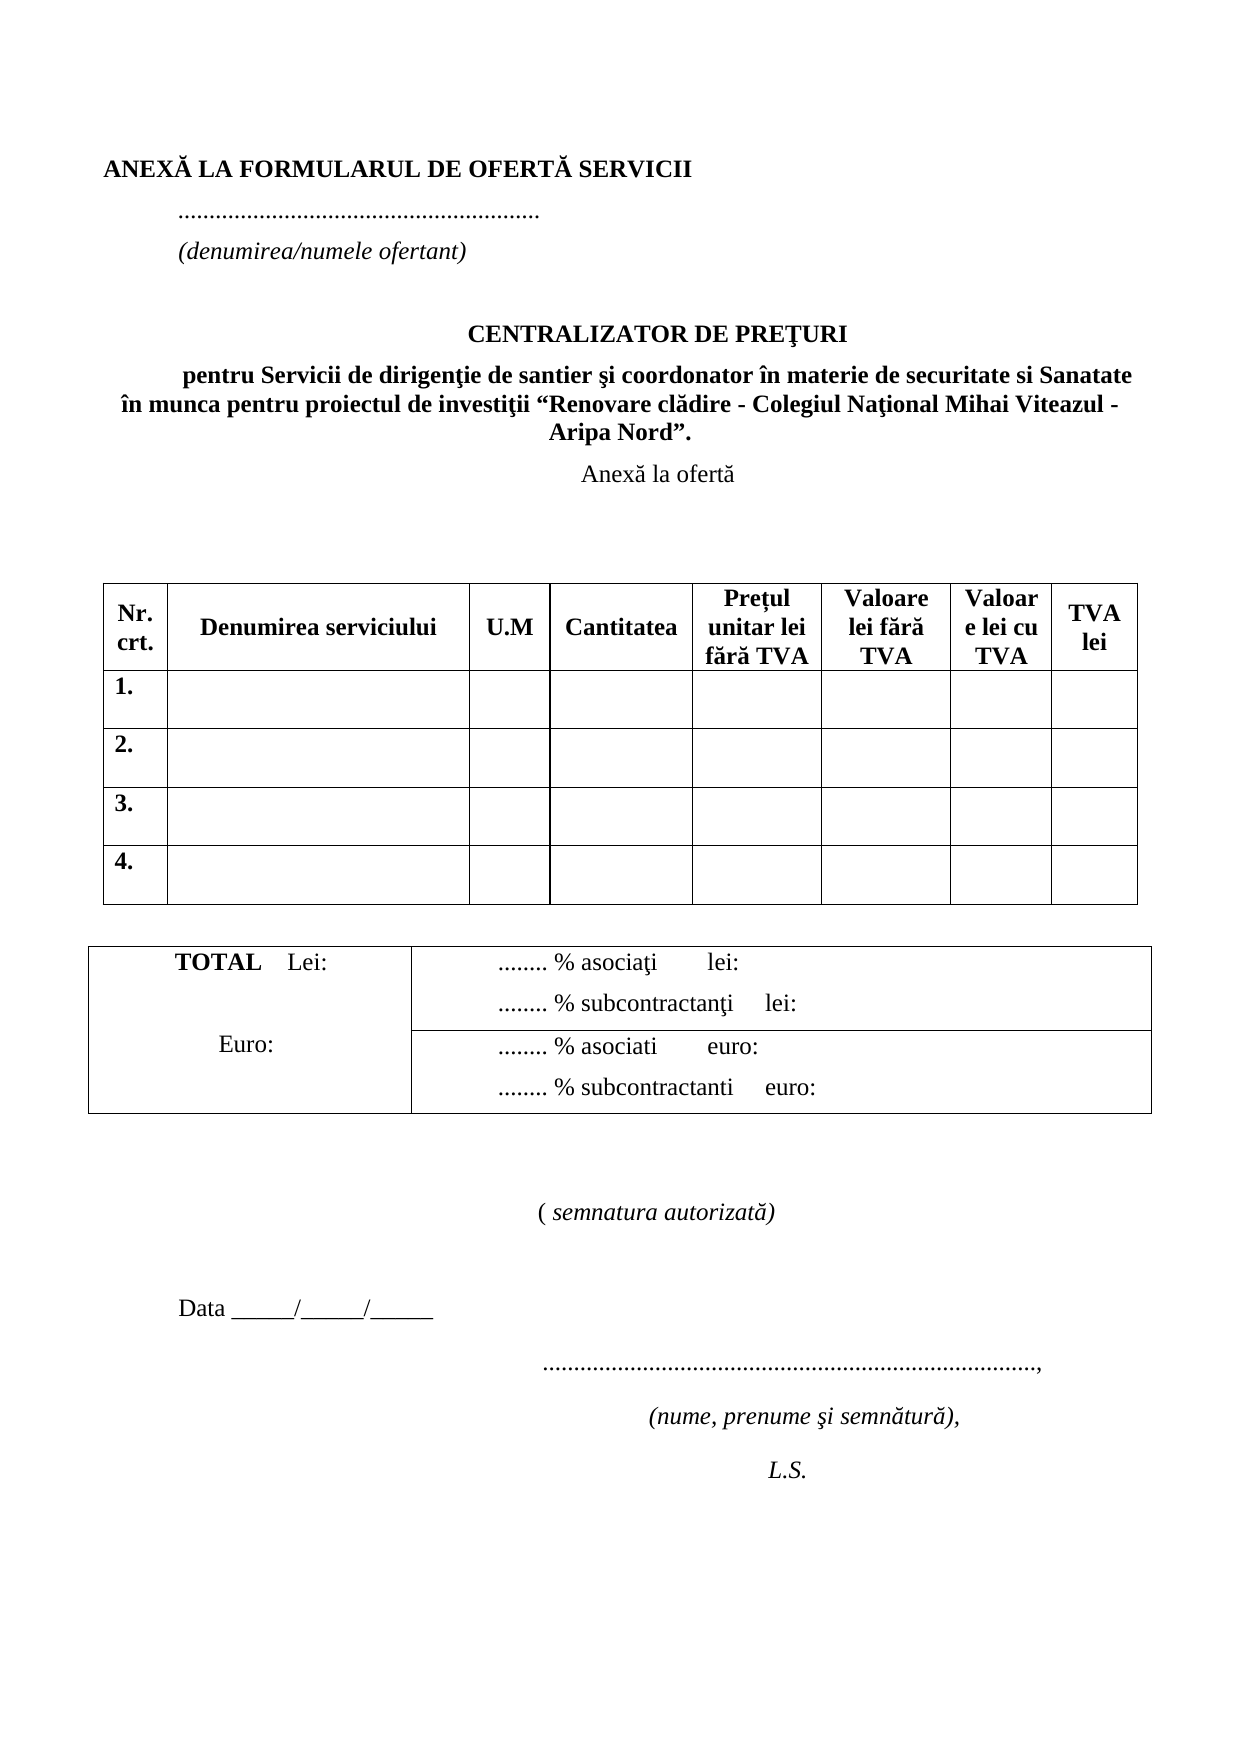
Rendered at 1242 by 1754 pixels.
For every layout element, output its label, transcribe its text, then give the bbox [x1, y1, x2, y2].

text CENTRALIZATOR DE PREŢURI [103, 319, 1137, 347]
table_cell [1052, 729, 1137, 787]
table_cell [951, 671, 1051, 728]
table_header Valoare lei cu TVA [951, 584, 1051, 670]
table_cell [551, 671, 692, 728]
text (nume, prenume şi semnătură), [103, 1401, 1137, 1430]
table_cell [1052, 788, 1137, 845]
table_cell [693, 671, 821, 728]
table_cell [822, 788, 950, 845]
text (denumirea/numele ofertant) [103, 236, 1137, 265]
table_cell [470, 729, 549, 787]
table_cell [693, 788, 821, 845]
table_cell [168, 846, 469, 904]
text .......................................................... [103, 195, 1137, 224]
table_cell [470, 788, 549, 845]
table_cell [104, 788, 167, 845]
table_cell [551, 729, 692, 787]
table_header Denumirea serviciului [168, 584, 469, 670]
table_header TVA lei [1052, 584, 1137, 670]
text L.S. [103, 1455, 1137, 1483]
text ( semnatura autorizată) [103, 1197, 1137, 1226]
table_cell [104, 729, 167, 787]
table_header U.M [470, 584, 549, 670]
table_cell [822, 729, 950, 787]
table_cell [822, 671, 950, 728]
table_cell [168, 788, 469, 845]
table_cell [951, 846, 1051, 904]
text Data _____/_____/_____ [103, 1293, 1137, 1322]
table_cell [1052, 846, 1137, 904]
table_cell [168, 671, 469, 728]
text ANEXĂ LA FORMULARUL DE OFERTĂ SERVICII [103, 154, 1137, 182]
table_cell [470, 846, 549, 904]
table_header Cantitatea [551, 584, 692, 670]
table_header Valoare lei fără TVA [822, 584, 950, 670]
table_header Prețul unitar lei fără TVA [693, 584, 821, 670]
table_cell [822, 846, 950, 904]
table_cell [693, 846, 821, 904]
text ..............................................................................., [103, 1347, 1137, 1376]
table_cell [951, 729, 1051, 787]
table_cell [104, 846, 167, 904]
table_cell [1052, 671, 1137, 728]
table_cell [470, 671, 549, 728]
table_cell [168, 729, 469, 787]
table_cell [104, 671, 167, 728]
text Anexă la ofertă [103, 459, 1137, 487]
table_cell ........ % asociati euro: ........ % subcontractanti euro: [412, 1031, 1151, 1113]
table_cell [551, 788, 692, 845]
table_header TOTAL Lei: Euro: [89, 947, 411, 1113]
table_header ........ % asociaţi lei: ........ % subcontractanţi lei: [412, 947, 1151, 1030]
table_cell [693, 729, 821, 787]
table_header Nr. crt. [104, 584, 167, 670]
table_cell [551, 846, 692, 904]
table_cell [951, 788, 1051, 845]
text pentru Servicii de dirigenţie de santier şi coordonator în materie de securitate si Sanatate în munca pentru proiectul de investiţii “Renovare clădire - Colegiul Naţional Mihai Viteazul - Aripa Nord”. [103, 360, 1137, 446]
